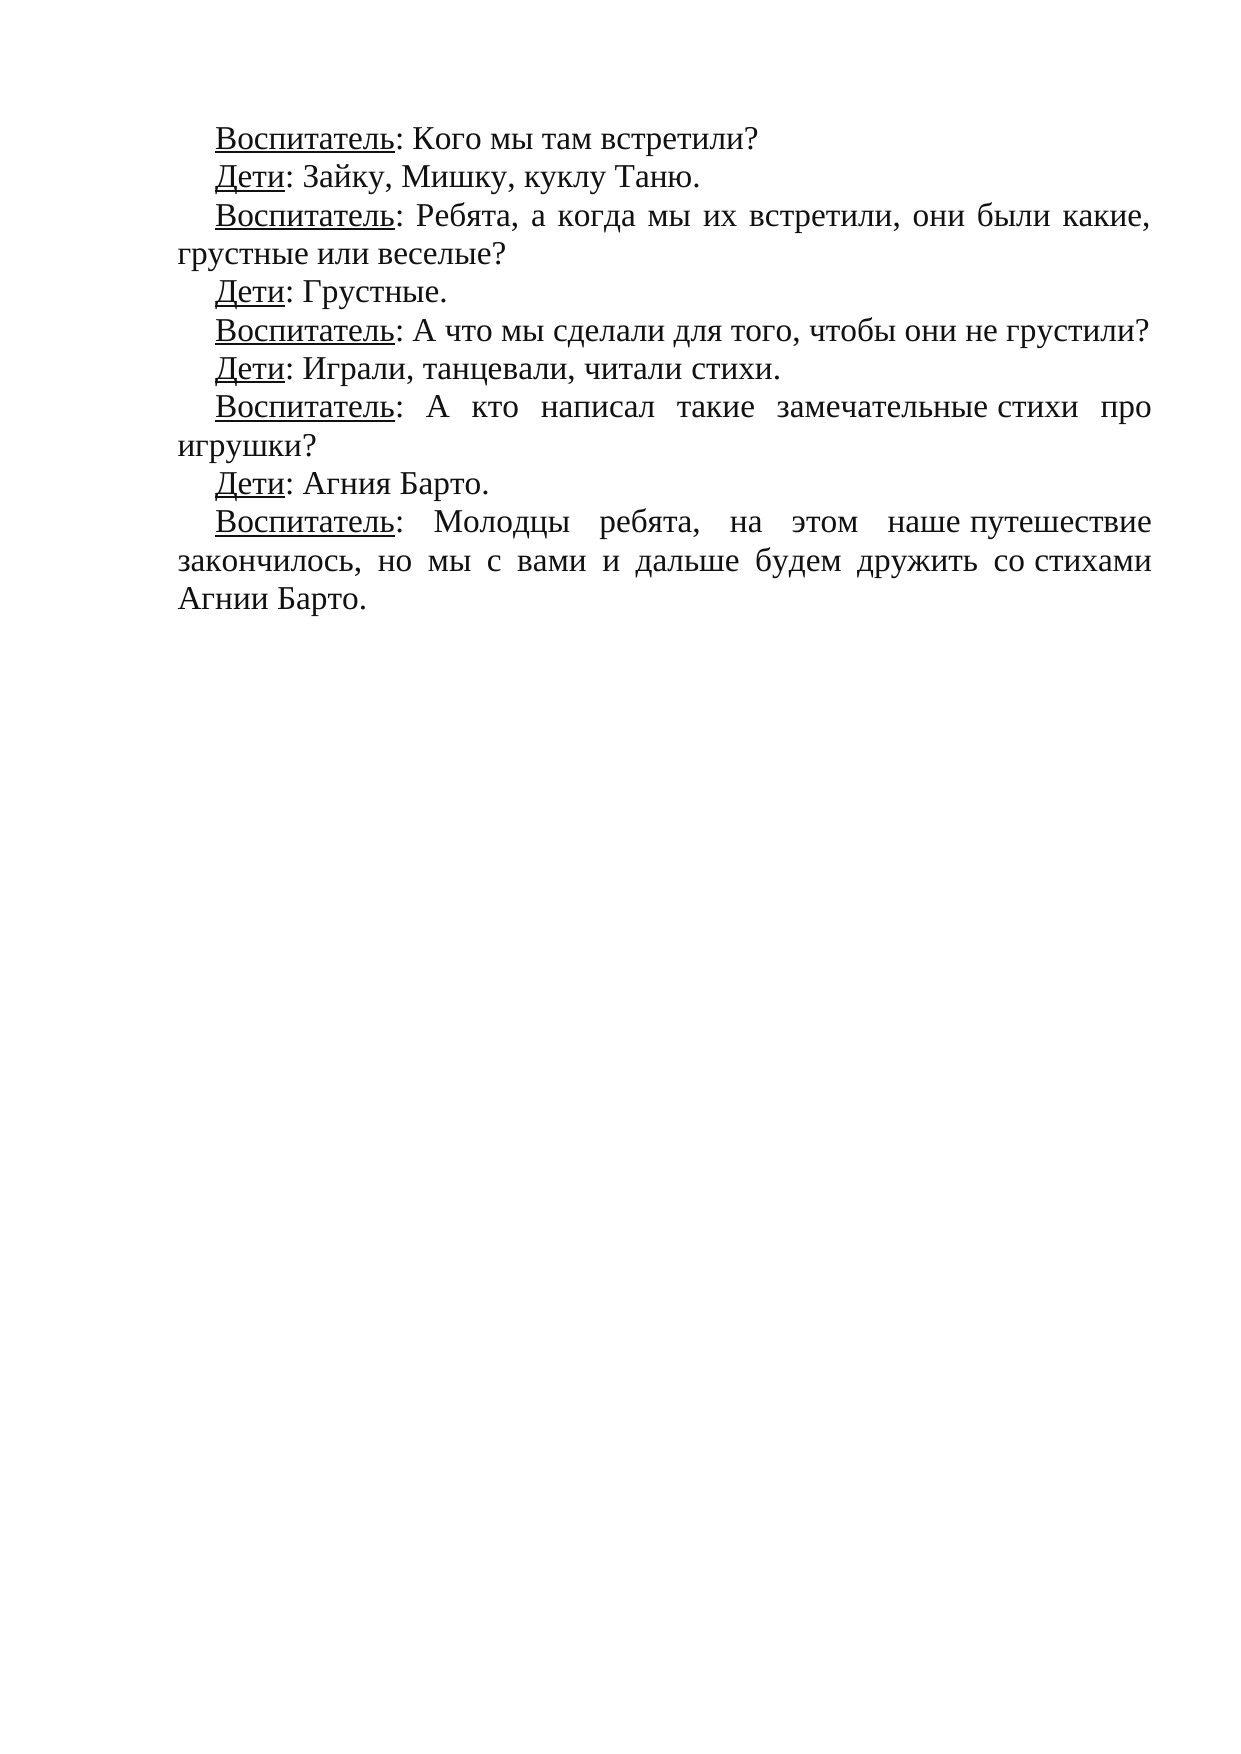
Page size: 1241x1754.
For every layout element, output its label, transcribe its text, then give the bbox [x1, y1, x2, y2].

text Воспитатель: А кто написал такие замечательные стихи про игрушки? [177, 386, 1152, 463]
text Воспитатель: Молодцы ребята, на этом наше путешествие закончилось, но мы с вами и дальше будем дружить со стихами Агнии Барто. [177, 501, 1152, 616]
text Воспитатель: А что мы сделали для того, чтобы они не грустили? [177, 310, 1152, 348]
text Дети: Грустные. [177, 271, 1152, 310]
text Дети: Агния Барто. [177, 463, 1152, 501]
text Дети: Играли, танцевали, читали стихи. [177, 348, 1152, 386]
text Воспитатель: Ребята, а когда мы их встретили, они были какие, грустные или веселые? [177, 195, 1152, 271]
text Воспитатель: Кого мы там встретили? [177, 118, 1152, 156]
text Дети: Зайку, Мишку, куклу Таню. [177, 156, 1152, 195]
